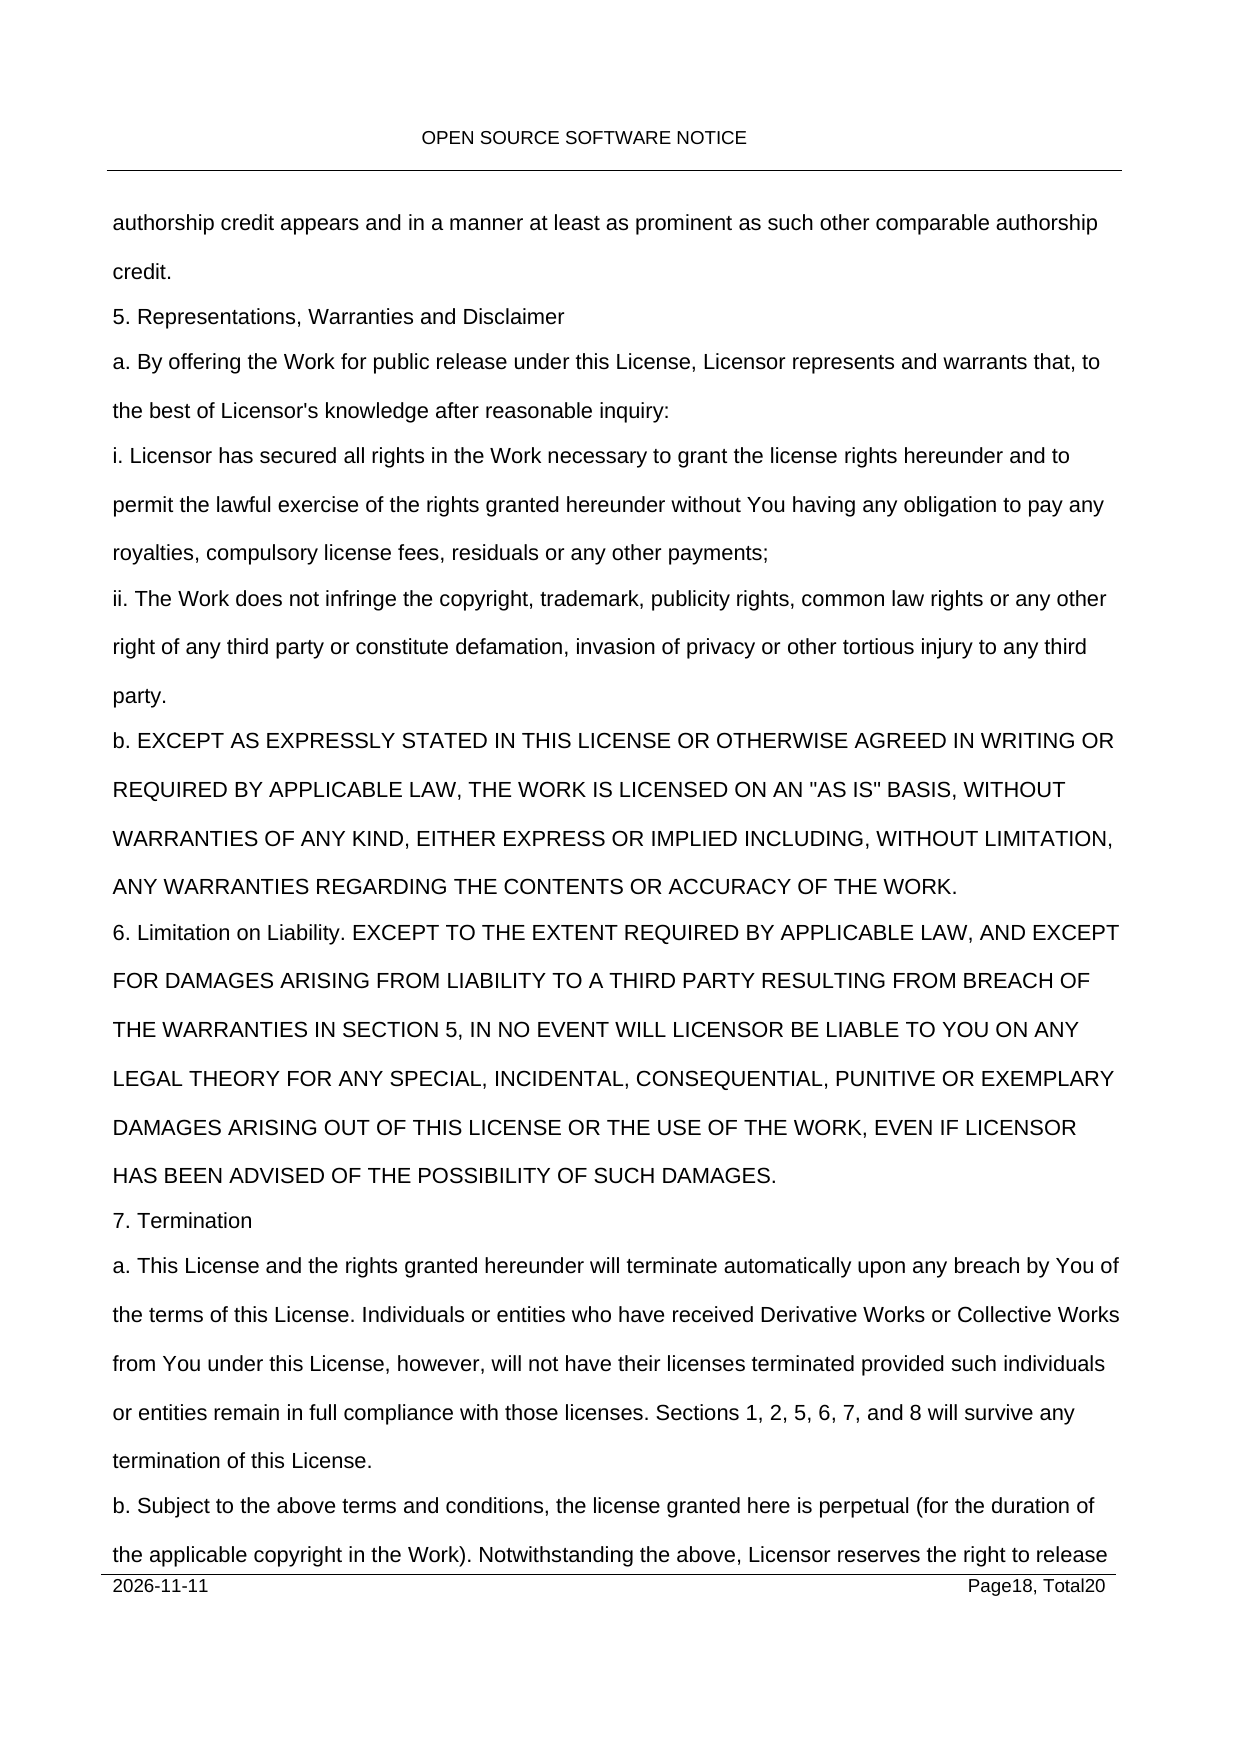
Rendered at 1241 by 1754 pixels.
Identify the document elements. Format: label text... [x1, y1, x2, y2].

text a. By offering the Work for public release under this License, Licensor represents and warrants that, to the best of Licensor's knowledge after reasonable inquiry: [112, 345, 1128, 427]
text 5. Representations, Warranties and Disclaimer [112, 300, 1128, 333]
text 7. Termination [112, 1204, 1128, 1237]
text ii. The Work does not infringe the copyright, trademark, publicity rights, common law rights or any other right of any third party or constitute defamation, invasion of privacy or other tortious injury to any third party. [112, 582, 1128, 712]
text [112, 206, 1128, 288]
text b. EXCEPT AS EXPRESSLY STATED IN THIS LICENSE OR OTHERWISE AGREED IN WRITING OR REQUIRED BY APPLICABLE LAW, THE WORK IS LICENSED ON AN "AS IS" BASIS, WITHOUT WARRANTIES OF ANY KIND, EITHER EXPRESS OR IMPLIED INCLUDING, WITHOUT LIMITATION, ANY WARRANTIES REGARDING THE CONTENTS OR ACCURACY OF THE WORK. [112, 724, 1128, 903]
text i. Licensor has secured all rights in the Work necessary to grant the license rights hereunder and to permit the lawful exercise of the rights granted hereunder without You having any obligation to pay any royalties, compulsory license fees, residuals or any other payments; [112, 439, 1128, 569]
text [112, 1490, 1128, 1571]
text a. This License and the rights granted hereunder will terminate automatically upon any breach by You of the terms of this License. Individuals or entities who have received Derivative Works or Collective Works from You under this License, however, will not have their licenses terminated provided such individuals or entities remain in full compliance with those licenses. Sections 1, 2, 5, 6, 7, and 8 will survive any termination of this License. [112, 1250, 1128, 1477]
text 6. Limitation on Liability. EXCEPT TO THE EXTENT REQUIRED BY APPLICABLE LAW, AND EXCEPT FOR DAMAGES ARISING FROM LIABILITY TO A THIRD PARTY RESULTING FROM BREACH OF THE WARRANTIES IN SECTION 5, IN NO EVENT WILL LICENSOR BE LIABLE TO YOU ON ANY LEGAL THEORY FOR ANY SPECIAL, INCIDENTAL, CONSEQUENTIAL, PUNITIVE OR EXEMPLARY DAMAGES ARISING OUT OF THIS LICENSE OR THE USE OF THE WORK, EVEN IF LICENSOR HAS BEEN ADVISED OF THE POSSIBILITY OF SUCH DAMAGES. [112, 916, 1128, 1192]
